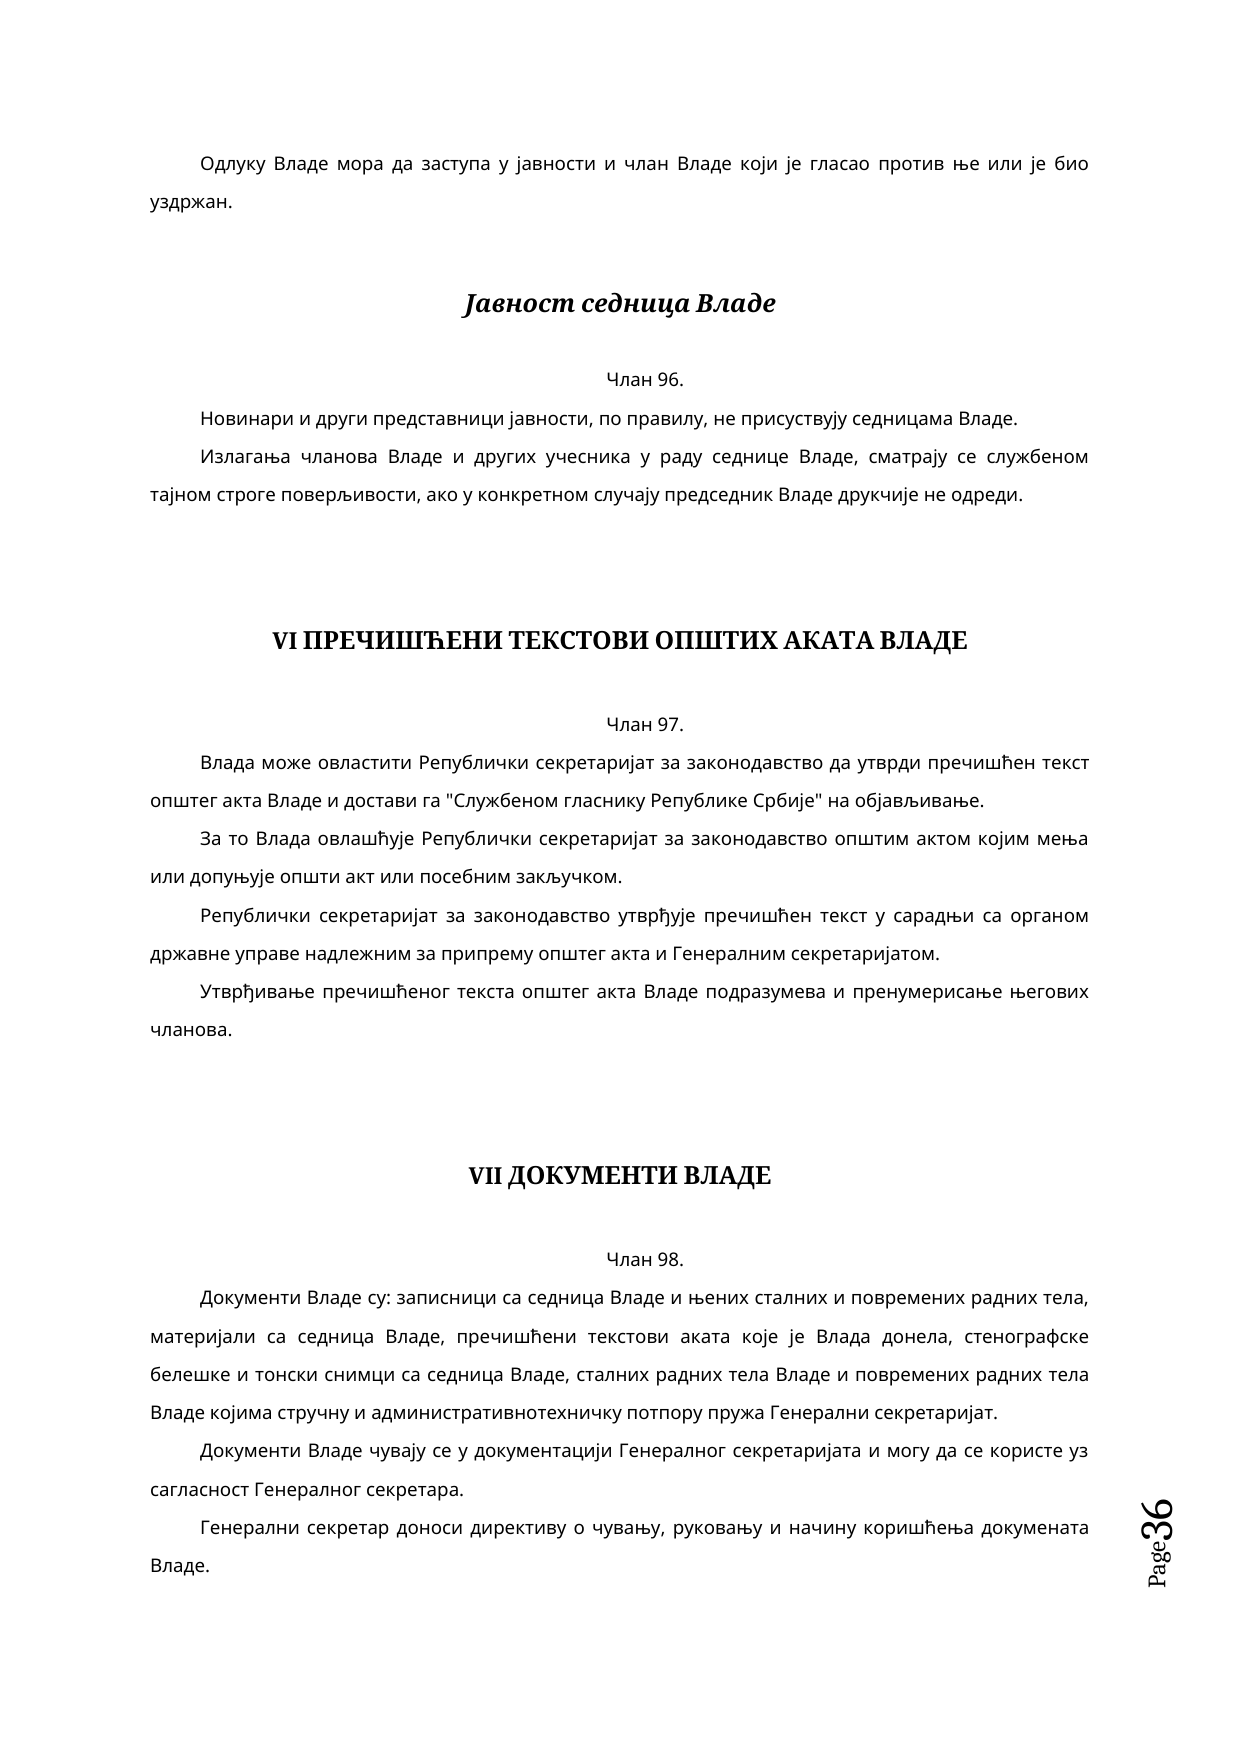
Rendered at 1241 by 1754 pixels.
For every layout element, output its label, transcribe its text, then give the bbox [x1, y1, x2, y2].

subtitle Јавност седница Владе [150, 290, 1090, 319]
text Новинари и други представници јавности, по правилу, не присуствују седницама Владе. [150, 405, 1090, 430]
text Члан 97. [150, 711, 1090, 736]
text Документи Владе чувају се у документацији Генералног секретаријата и могу да се користе уз сагласност Генералног секретара. [150, 1438, 1090, 1501]
text Излагања чланова Владе и других учесника у раду седнице Владе, сматрају се службеном тајном строге поверљивости, ако у конкретном случају председник Владе друкчије не одреди. [150, 443, 1090, 507]
text Влада може овластити Републички секретаријат за законодавство да утврди пречишћен текст општег акта Владе и достави га "Службеном гласнику Републике Србије" на објављивање. [150, 749, 1090, 813]
text Утврђивање пречишћеног текста општег акта Владе подразумева и пренумерисање његових чланова. [150, 978, 1090, 1042]
text За то Влада овлашћује Републички секретаријат за законодавство општим актом којим мења или допуњује општи акт или посебним закључком. [150, 826, 1090, 889]
text Документи Владе су: записници са седница Владе и њених сталних и повремених радних тела, материјали са седница Владе, пречишћени текстови аката које је Влада донела, стенографске белешке и тонски снимци са седница Владе, сталних радних тела Владе и повремених радних тела Владе којима стручну и административнотехничку потпору пружа Генерални секретаријат. [150, 1285, 1090, 1425]
text Републички секретаријат за законодавство утврђује пречишћен текст у сарадњи са органом државне управе надлежним за припрему општег акта и Генералним секретаријатом. [150, 902, 1090, 966]
text Члан 98. [150, 1246, 1090, 1272]
subtitle VII ДОКУМЕНТИ ВЛАДЕ [150, 1162, 1090, 1191]
text Генерални секретар доноси директиву о чувању, руковању и начину коришћења докумената Владе. [150, 1514, 1090, 1578]
text Одлуку Владе мора да заступа у јавности и члан Владе који је гласао против ње или је био уздржан. [150, 150, 1090, 214]
subtitle VI ПРЕЧИШЋЕНИ ТЕКСТОВИ ОПШТИХ АКАТА ВЛАДЕ [150, 627, 1090, 655]
text Члан 96. [150, 367, 1090, 392]
